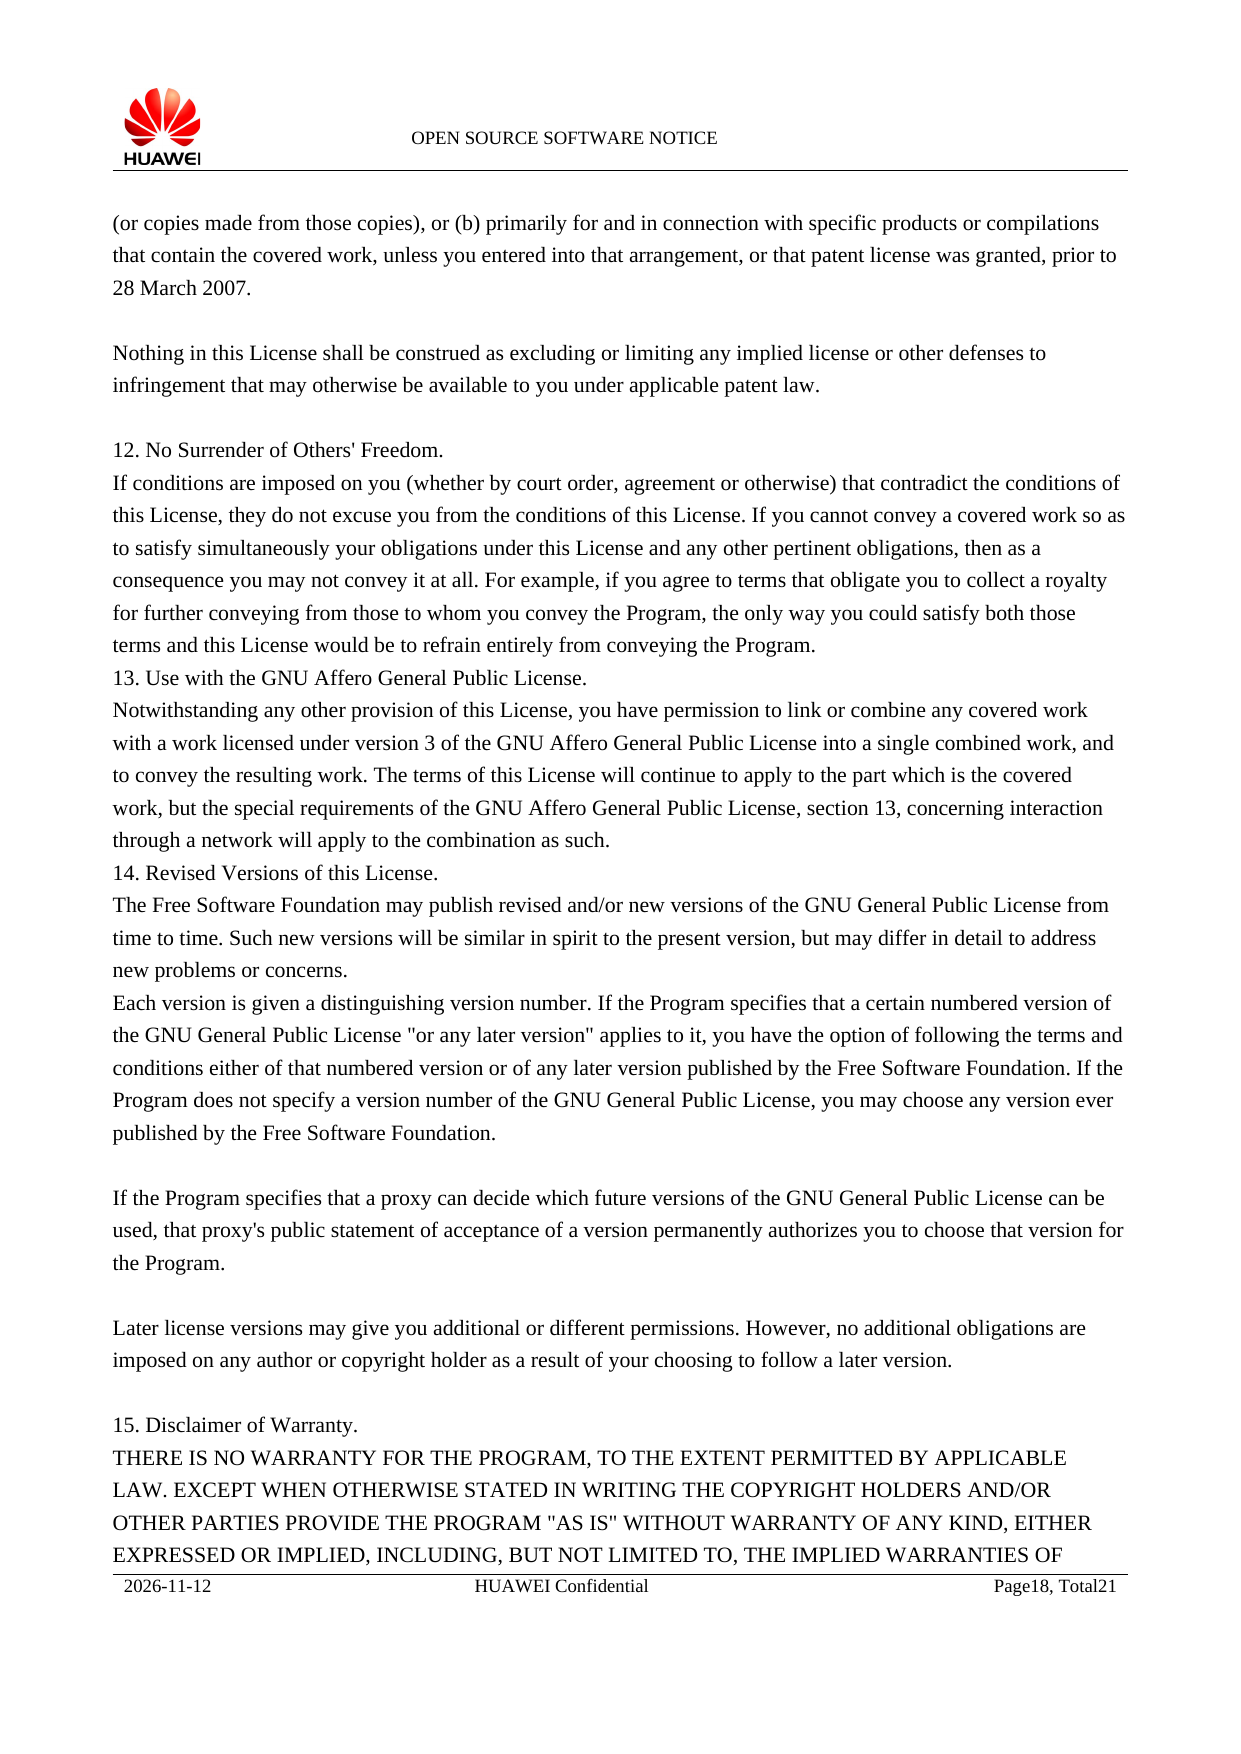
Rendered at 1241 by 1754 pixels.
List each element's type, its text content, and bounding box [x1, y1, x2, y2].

text 13. Use with the GNU Affero General Public License. [112, 661, 1128, 694]
text Nothing in this License shall be construed as excluding or limiting any implied license or other defenses to infringement that may otherwise be available to you under applicable patent law. [112, 336, 1128, 401]
text If conditions are imposed on you (whether by court order, agreement or otherwise) that contradict the conditions of this License, they do not excuse you from the conditions of this License. If you cannot convey a covered work so as to satisfy simultaneously your obligations under this License and any other pertinent obligations, then as a consequence you may not convey it at all. For example, if you agree to terms that obligate you to collect a royalty for further conveying from those to whom you convey the Program, the only way you could satisfy both those terms and this License would be to refrain entirely from conveying the Program. [112, 466, 1128, 661]
text The Free Software Foundation may publish revised and/or new versions of the GNU General Public License from time to time. Such new versions will be similar in spirit to the present version, but may differ in detail to address new problems or concerns. [112, 889, 1128, 986]
text Later license versions may give you additional or different permissions. However, no additional obligations are imposed on any author or copyright holder as a result of your choosing to follow a later version. [112, 1311, 1128, 1376]
text 15. Disclaimer of Warranty. [112, 1409, 1128, 1441]
text 14. Revised Versions of this License. [112, 856, 1128, 889]
text Notwithstanding any other provision of this License, you have permission to link or combine any covered work with a work licensed under version 3 of the GNU Affero General Public License into a single combined work, and to convey the resulting work. The terms of this License will continue to apply to the part which is the covered work, but the special requirements of the GNU Affero General Public License, section 13, concerning interaction through a network will apply to the combination as such. [112, 694, 1128, 856]
text Each version is given a distinguishing version number. If the Program specifies that a certain numbered version of the GNU General Public License "or any later version" applies to it, you have the option of following the terms and conditions either of that numbered version or of any later version published by the Free Software Foundation. If the Program does not specify a version number of the GNU General Public License, you may choose any version ever published by the Free Software Foundation. [112, 986, 1128, 1149]
text If the Program specifies that a proxy can decide which future versions of the GNU General Public License can be used, that proxy's public statement of acceptance of a version permanently authorizes you to choose that version for the Program. [112, 1181, 1128, 1279]
picture [124, 88, 201, 165]
text 12. No Surrender of Others' Freedom. [112, 434, 1128, 466]
